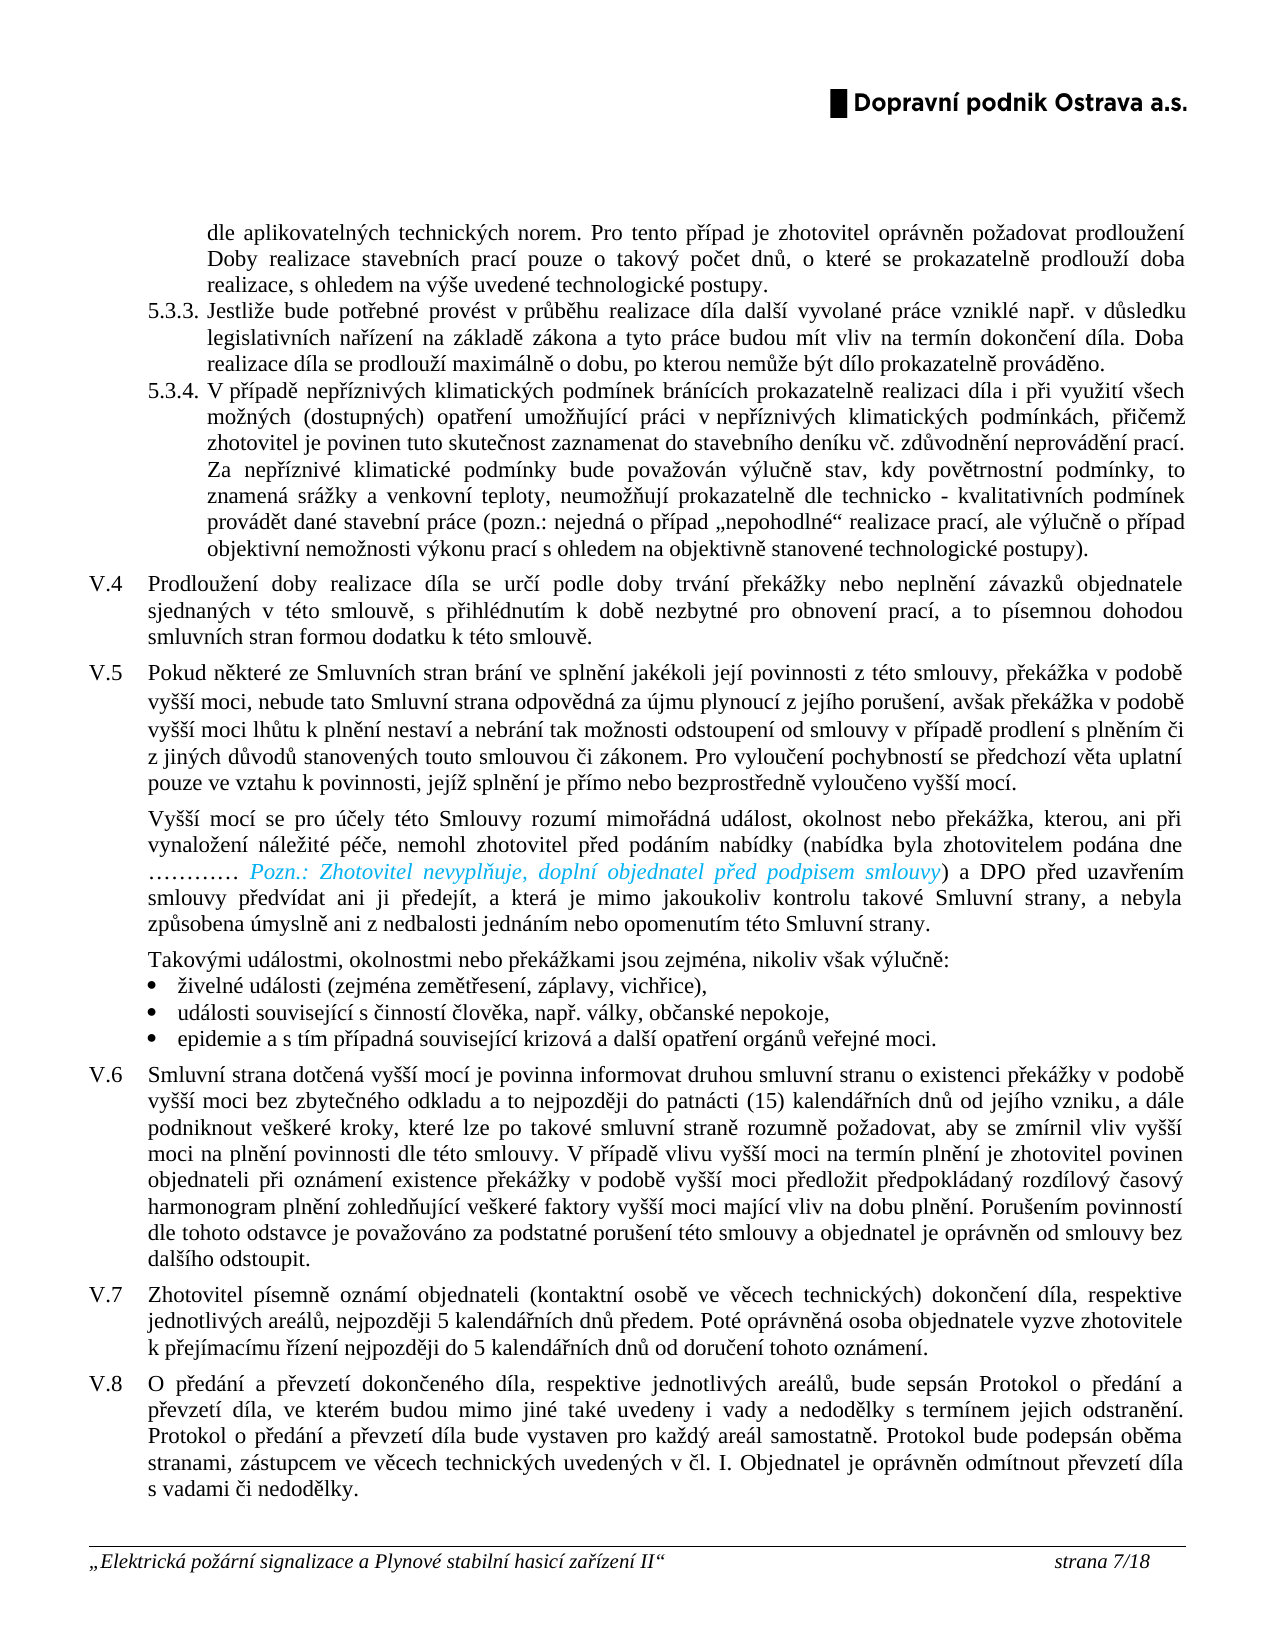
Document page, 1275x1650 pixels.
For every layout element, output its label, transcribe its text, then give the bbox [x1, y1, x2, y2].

list Pokud některé ze Smluvních stran brání ve splnění jakékoli její povinnosti z této smlouvy, překážka v podobě vyšší moci, nebude tato Smluvní strana odpovědná za újmu plynoucí z jejího porušení, avšak překážka v podobě vyšší moci lhůtu k plnění nestaví a nebrání tak možnosti odstoupení od smlouvy v případě prodlení s plněním či z jiných důvodů stanovených touto smlouvou či zákonem. Pro vyloučení pochybností se předchozí věta uplatní pouze ve vztahu k povinnosti, jejíž splnění je přímo nebo bezprostředně vyloučeno vyšší mocí. [89, 659, 1184, 796]
list Prodloužení doby realizace díla se určí podle doby trvání překážky nebo neplnění závazků objednatele sjednaných v této smlouvě, s přihlédnutím k době nezbytné pro obnovení prací, a to písemnou dohodou smluvních stran formou dodatku k této smlouvě. [89, 571, 1184, 649]
text Vyšší mocí se pro účely této Smlouvy rozumí mimořádná událost, okolnost nebo překážka, kterou, ani při vynaložení náležité péče, nemohl zhotovitel před podáním nabídky (nabídka byla zhotovitelem podána dne ………… Pozn.: Zhotovitel nevyplňuje, doplní objednatel před podpisem smlouvy) a DPO před uzavřením smlouvy předvídat ani ji předejít, a která je mimo jakoukoliv kontrolu takové Smluvní strany, a nebyla způsobena úmyslně ani z nedbalosti jednáním nebo opomenutím této Smluvní strany. [148, 805, 1184, 937]
list Zhotovitel písemně oznámí objednateli (kontaktní osobě ve věcech technických) dokončení díla, respektive jednotlivých areálů, nejpozději 5 kalendářních dnů předem. Poté oprávněná osoba objednatele vyzve zhotovitele k přejímacímu řízení nejpozději do 5 kalendářních dnů od doručení tohoto oznámení. [89, 1281, 1184, 1360]
list Smluvní strana dotčená vyšší mocí je povinna informovat druhou smluvní stranu o existenci překážky v podobě vyšší moci bez zbytečného odkladu a to nejpozději do patnácti (15) kalendářních dnů od jejího vzniku, a dále podniknout veškeré kroky, které lze po takové smluvní straně rozumně požadovat, aby se zmírnil vliv vyšší moci na plnění povinnosti dle této smlouvy. V případě vlivu vyšší moci na termín plnění je zhotovitel povinen objednateli při oznámení existence překážky v podobě vyšší moci předložit předpokládaný rozdílový časový harmonogram plnění zohledňující veškeré faktory vyšší moci mající vliv na dobu plnění. Porušením povinností dle tohoto odstavce je považováno za podstatné porušení této smlouvy a objednatel je oprávněn od smlouvy bez dalšího odstoupit. [89, 1061, 1184, 1272]
list události související s činností člověka, např. války, občanské nepokoje, [148, 999, 1186, 1025]
list Jestliže bude potřebné provést v průběhu realizace díla další vyvolané práce vzniklé např. v důsledku legislativních nařízení na základě zákona a tyto práce budou mít vliv na termín dokončení díla. Doba realizace díla se prodlouží maximálně o dobu, po kterou nemůže být dílo prokazatelně prováděno. [148, 298, 1186, 377]
list O předání a převzetí dokončeného díla, respektive jednotlivých areálů, bude sepsán Protokol o předání a převzetí díla, ve kterém budou mimo jiné také uvedeny i vady a nedodělky s termínem jejich odstranění. Protokol o předání a převzetí díla bude vystaven pro každý areál samostatně. Protokol bude podepsán oběma stranami, zástupcem ve věcech technických uvedených v čl. I. Objednatel je oprávněn odmítnout převzetí díla s vadami či nedodělky. [89, 1369, 1184, 1501]
picture [830, 89, 1187, 118]
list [148, 218, 1186, 298]
list živelné události (zejména zemětřesení, záplavy, vichřice), [148, 972, 1186, 999]
text Takovými událostmi, okolnostmi nebo překážkami jsou zejména, nikoliv však výlučně: [148, 946, 1184, 972]
list epidemie a s tím případná související krizová a další opatření orgánů veřejné moci. [148, 1025, 1186, 1052]
list V případě nepříznivých klimatických podmínek bránících prokazatelně realizaci díla i při využití všech možných (dostupných) opatření umožňující práci v nepříznivých klimatických podmínkách, přičemž zhotovitel je povinen tuto skutečnost zaznamenat do stavebního deníku vč. zdůvodnění neprovádění prací. Za nepříznivé klimatické podmínky bude považován výlučně stav, kdy povětrnostní podmínky, to znamená srážky a venkovní teploty, neumožňují prokazatelně dle technicko - kvalitativních podmínek provádět dané stavební práce (pozn.: nejedná o případ „nepohodlné“ realizace prací, ale výlučně o případ objektivní nemožnosti výkonu prací s ohledem na objektivně stanovené technologické postupy). [148, 377, 1186, 561]
